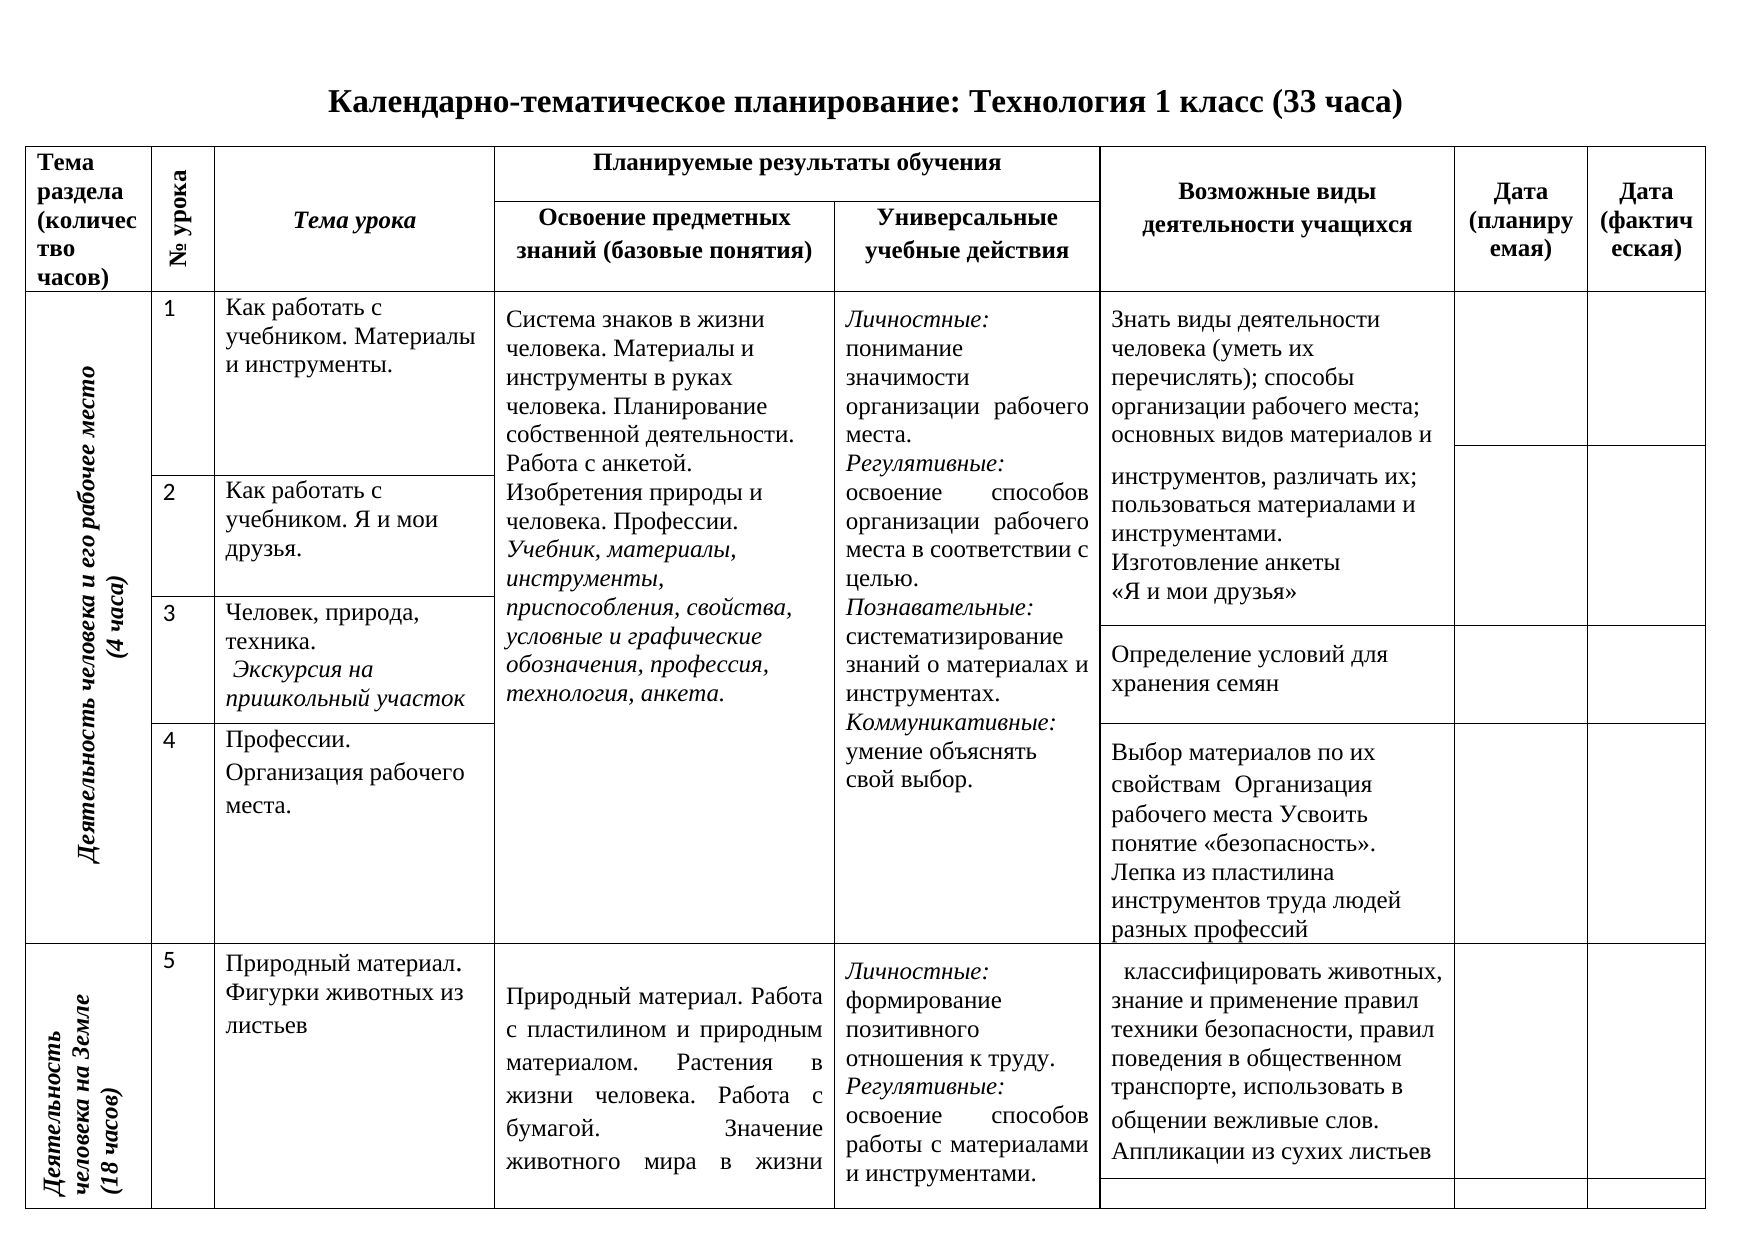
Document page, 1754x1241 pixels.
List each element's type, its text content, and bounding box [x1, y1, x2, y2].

table_cell Природный материал. Работа с пластилином и природным материалом. Растения в жизни человека. Работа с бумагой. Значение животного мира в жизни человека. Энциклопедия дома. Работа с тканью. Передвижение по земле. Природный материал, пластилин, аппликация, композиция, презентация, проект, бумага, коллаж, симметрия, план, гофрированный картон, ткань, выкройка, напёрсток, шов, стек, десерт, дегустация. знание понятий «берёста», «волокно», «шаблон», «симметрия». [495, 944, 834, 1207]
table_cell [1455, 446, 1587, 625]
table_cell 5 [152, 944, 214, 1207]
table_cell [1588, 724, 1705, 943]
table_cell 4 [152, 724, 214, 943]
table_cell Деятельность человека на Земле (18 часов) [26, 944, 151, 1207]
table_cell Как работать с учебником. Я и мои друзья. [215, 476, 494, 596]
table_cell Как работать с учебником. Материалы и инструменты. [215, 292, 494, 474]
table_cell [1588, 944, 1705, 1178]
table_cell классифицировать животных, знание и применение правил техники безопасности, правил поведения в общественном транспорте, использовать в общении вежливые слов. Аппликации из сухих листьев [1101, 944, 1454, 1178]
table_cell Система знаков в жизни человека. Материалы и инструменты в руках человека. Планирование собственной деятельности. Работа с анкетой. Изобретения природы и человека. Профессии. Учебник, материалы, инструменты, приспособления, свойства, условные и графические обозначения, профессия, технология, анкета. [495, 292, 834, 943]
table_cell [1588, 446, 1705, 625]
table_cell Освоение предметных знаний (базовые понятия) [495, 202, 834, 291]
table_cell Выбор материалов по их свойствам Организация рабочего места Усвоить понятие «безопасность». Лепка из пластилина инструментов труда людей разных профессий [1101, 724, 1454, 943]
table_cell [1588, 626, 1705, 723]
table_cell Профессии. Организация рабочего места. [215, 724, 494, 943]
table_cell 2 [152, 476, 214, 596]
table_cell Личностные: формирование позитивного отношения к труду. Регулятивные: освоение способов работы с материалами и инструментами. Познавательные: осмысление алгоритма работы с материалами и инструментами; осмысление правил безопасности (что МОЖНО делать). Коммуникативные: формирование умения взаимодействовать в парах и малых группах (под руководством учителя) в процессе решения проблемных ситуаций. [835, 944, 1099, 1207]
table_header Дата (фактическая) [1588, 147, 1705, 291]
table_cell Знать виды деятельности человека (уметь их перечислять); способы организации рабочего места; основных видов материалов и инструментов, различать их; пользоваться материалами и инструментами. Изготовление анкеты «Я и мои друзья» [1101, 292, 1454, 625]
table_cell Универсальные учебные действия [835, 202, 1099, 291]
table_cell [1588, 1179, 1705, 1207]
table_cell [1455, 292, 1587, 445]
table_header № урока [152, 147, 214, 291]
text Календарно-тематическое планирование: Технология 1 класс (33 часа) [96, 81, 1635, 119]
table_header Дата (планируемая) [1455, 147, 1587, 291]
table_cell 1 [152, 292, 214, 474]
table_cell Определение условий для хранения семян [1101, 626, 1454, 723]
table_cell [1455, 724, 1587, 943]
table_cell [1455, 626, 1587, 723]
table_cell [1455, 1179, 1587, 1207]
table_cell 3 [152, 597, 214, 723]
table_cell [1588, 292, 1705, 445]
table_cell [1455, 944, 1587, 1178]
table_header Тема раздела (количество часов) [26, 147, 151, 291]
table_header Тема урока [215, 147, 494, 291]
table_cell Человек, природа, техника. Экскурсия на пришкольный участок [215, 597, 494, 723]
table_cell Личностные: понимание значимости организации рабочего места. Регулятивные: освоение способов организации рабочего места в соответствии с целью. Познавательные: систематизирование знаний о материалах и инструментах. Коммуникативные: умение объяснять свой выбор. [835, 292, 1099, 943]
table_header Возможные виды деятельности учащихся [1101, 147, 1454, 291]
table_cell Природный материал. Фигурки животных из листьев [215, 944, 494, 1207]
table_header Планируемые результаты обучения [495, 147, 1099, 201]
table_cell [1101, 1179, 1454, 1207]
table_cell Деятельность человека и его рабочее место (4 часа) [26, 292, 151, 943]
